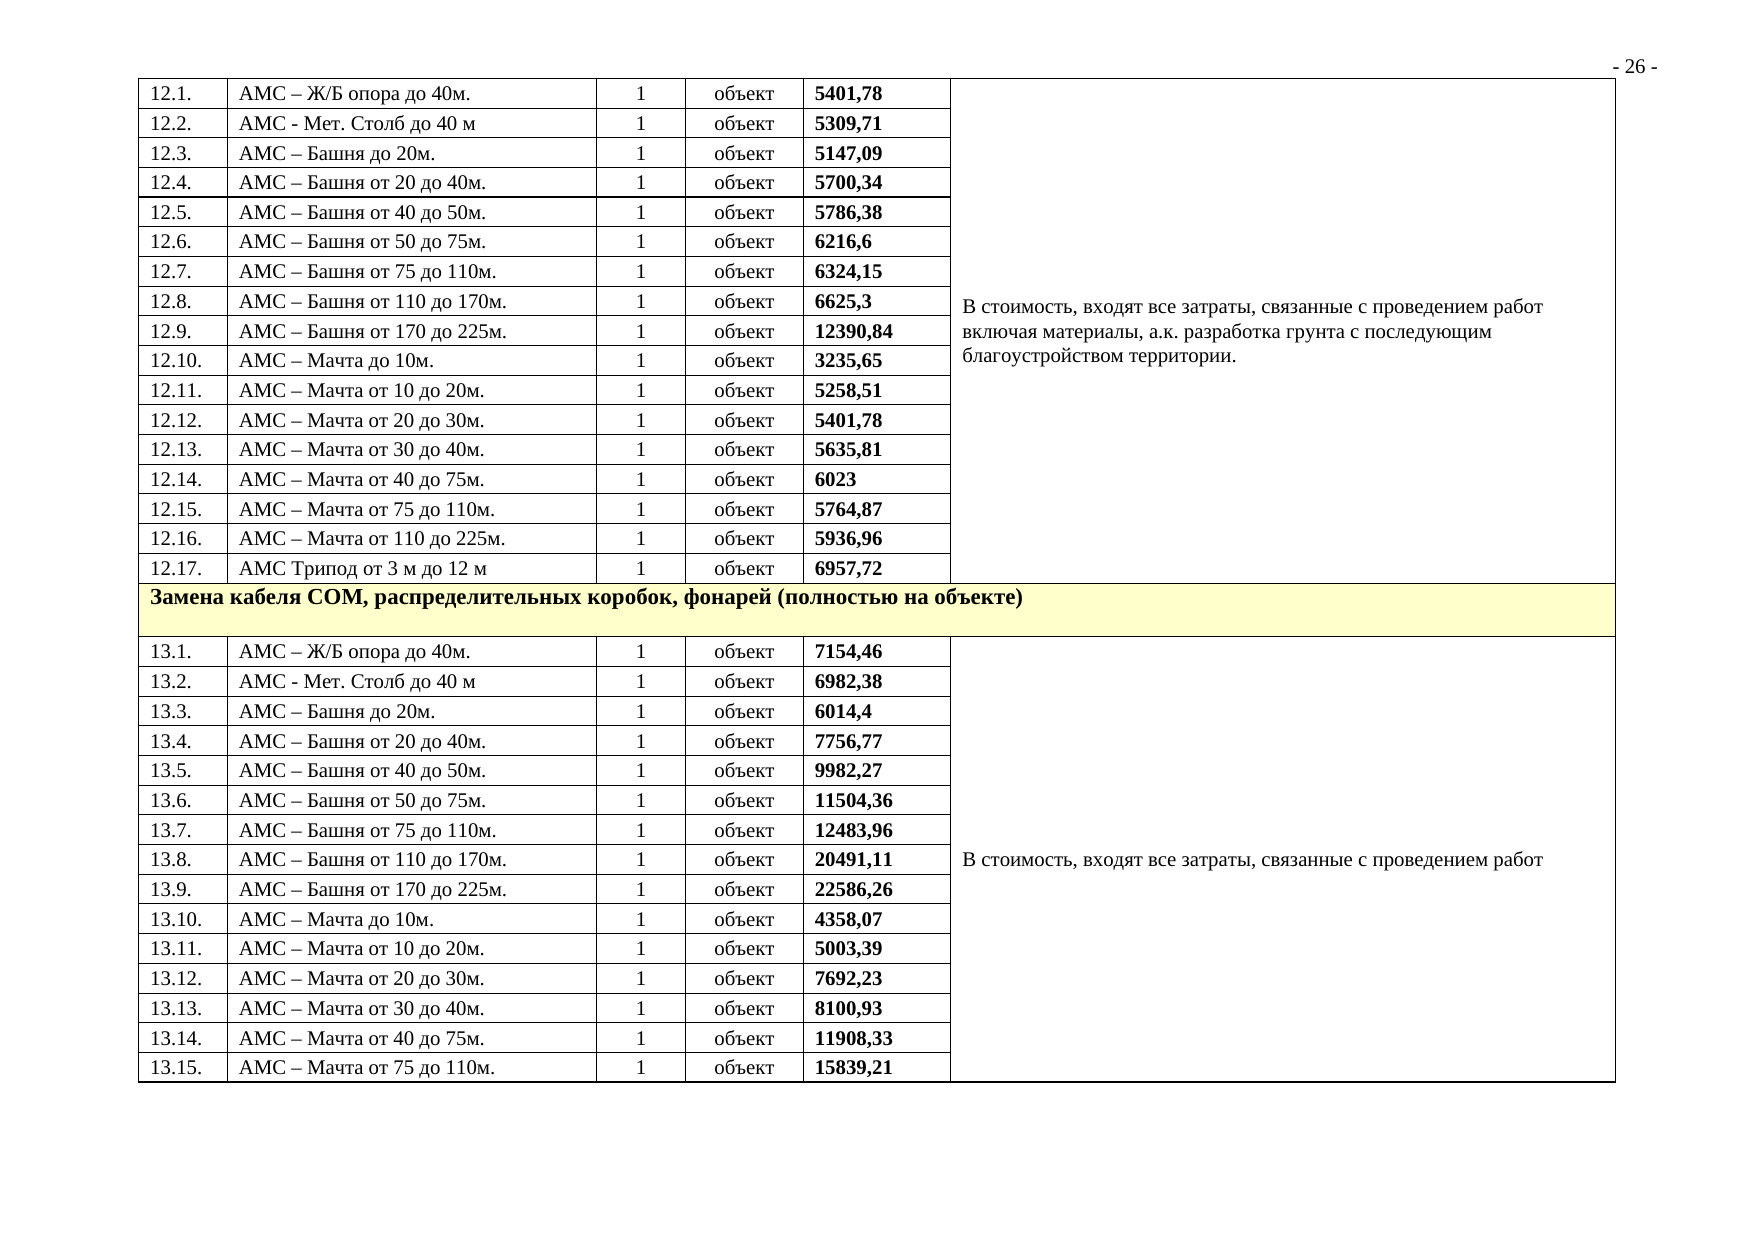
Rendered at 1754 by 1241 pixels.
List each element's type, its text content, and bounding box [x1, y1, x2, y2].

table_cell 5786,38 [804, 198, 950, 226]
table_cell объект [686, 845, 803, 874]
table_cell 13.4. [139, 726, 227, 755]
table_cell АМС – Башня до 20м. [228, 697, 596, 725]
table_cell АМС – Мачта от 110 до 225м. [228, 524, 596, 553]
table_cell 1 [597, 1023, 685, 1052]
table_cell объект [686, 168, 803, 196]
table_cell 6216,6 [804, 227, 950, 256]
table_cell АМС – Мачта от 40 до 75м. [228, 465, 596, 493]
table_cell 5401,78 [804, 405, 950, 434]
table_cell 11504,36 [804, 786, 950, 814]
table_cell 5764,87 [804, 494, 950, 523]
table_cell 1 [597, 138, 685, 167]
table_cell АМС – Мачта от 30 до 40м. [228, 994, 596, 1022]
table_cell 22586,26 [804, 875, 950, 903]
table_cell АМС – Мачта от 40 до 75м. [228, 1023, 596, 1052]
table_cell 1 [597, 637, 685, 666]
table_cell объект [686, 376, 803, 404]
table_cell 13.14. [139, 1023, 227, 1052]
table_cell 1 [597, 465, 685, 493]
table_cell АМС – Башня от 75 до 110м. [228, 257, 596, 286]
table_cell объект [686, 494, 803, 523]
table_cell объект [686, 667, 803, 696]
table_cell 6982,38 [804, 667, 950, 696]
table_cell объект [686, 405, 803, 434]
table_cell 5258,51 [804, 376, 950, 404]
table_cell 1 [597, 904, 685, 933]
table_cell В стоимость, входят все затраты, связанные с проведением работ [951, 637, 1615, 1081]
table_cell объект [686, 346, 803, 374]
table_cell 13.3. [139, 697, 227, 725]
table_cell 13.13. [139, 994, 227, 1022]
table_cell 12.7. [139, 257, 227, 286]
table_cell 1 [597, 786, 685, 814]
table_cell 7692,23 [804, 964, 950, 992]
table_cell 12.4. [139, 168, 227, 196]
table_cell АМС – Башня от 20 до 40м. [228, 726, 596, 755]
table_cell 1 [597, 109, 685, 137]
table_cell 5147,09 [804, 138, 950, 167]
table_cell АМС – Мачта до 10м. [228, 346, 596, 374]
table_cell 7154,46 [804, 637, 950, 666]
table_cell объект [686, 1023, 803, 1052]
table_cell АМС – Мачта от 30 до 40м. [228, 435, 596, 464]
table_cell АМС – Мачта от 75 до 110м. [228, 494, 596, 523]
table_cell 12.8. [139, 287, 227, 315]
table_cell 11908,33 [804, 1023, 950, 1052]
table_cell 20491,11 [804, 845, 950, 874]
table_cell 1 [597, 198, 685, 226]
table_cell АМС – Мачта от 10 до 20м. [228, 376, 596, 404]
table_cell АМС – Башня от 170 до 225м. [228, 875, 596, 903]
table_cell объект [686, 198, 803, 226]
table_cell объект [686, 994, 803, 1022]
table_cell 1 [597, 435, 685, 464]
table_cell 6957,72 [804, 554, 950, 582]
table_cell 7756,77 [804, 726, 950, 755]
table_cell АМС – Башня от 20 до 40м. [228, 168, 596, 196]
table_cell 5309,71 [804, 109, 950, 137]
table_cell АМС Трипод от 3 м до 12 м [228, 554, 596, 582]
table_cell 6324,15 [804, 257, 950, 286]
table_cell 13.9. [139, 875, 227, 903]
table_cell АМС – Башня от 110 до 170м. [228, 287, 596, 315]
table_cell 1 [597, 287, 685, 315]
table_cell объект [686, 1053, 803, 1081]
table_cell объект [686, 964, 803, 992]
table_cell 1 [597, 964, 685, 992]
table_cell 12.2. [139, 109, 227, 137]
table_cell В стоимость, входят все затраты, связанные с проведением работ включая материалы, а.к. разработка грунта с последующим благоустройством территории. [951, 79, 1615, 582]
table_cell 1 [597, 376, 685, 404]
table_cell объект [686, 875, 803, 903]
table_cell объект [686, 257, 803, 286]
table_cell АМС – Башня от 40 до 50м. [228, 756, 596, 784]
table_cell 12.1. [139, 79, 227, 107]
table_cell 1 [597, 79, 685, 107]
table_cell АМС – Мачта от 75 до 110м. [228, 1053, 596, 1081]
table_cell 3235,65 [804, 346, 950, 374]
table_cell 5401,78 [804, 79, 950, 107]
table_cell объект [686, 815, 803, 844]
table_cell 13.8. [139, 845, 227, 874]
table_cell АМС - Мет. Столб до 40 м [228, 109, 596, 137]
table_cell объект [686, 227, 803, 256]
table_cell 12.12. [139, 405, 227, 434]
table_cell объект [686, 637, 803, 666]
table_cell 1 [597, 494, 685, 523]
table_cell объект [686, 554, 803, 582]
table_cell 1 [597, 227, 685, 256]
table_cell 12.10. [139, 346, 227, 374]
table_cell 6625,3 [804, 287, 950, 315]
table_cell 13.6. [139, 786, 227, 814]
table_cell 13.5. [139, 756, 227, 784]
table_cell АМС – Башня до 20м. [228, 138, 596, 167]
table_cell 12.3. [139, 138, 227, 167]
table_cell АМС – Башня от 75 до 110м. [228, 815, 596, 844]
table_cell объект [686, 524, 803, 553]
table_cell 13.2. [139, 667, 227, 696]
table_cell 6023 [804, 465, 950, 493]
table_cell 13.15. [139, 1053, 227, 1081]
table_cell объект [686, 138, 803, 167]
table_cell АМС – Башня от 110 до 170м. [228, 845, 596, 874]
table_cell АМС – Башня от 170 до 225м. [228, 316, 596, 345]
table_cell 12390,84 [804, 316, 950, 345]
table_cell 1 [597, 934, 685, 963]
table_cell объект [686, 435, 803, 464]
table_cell 12.11. [139, 376, 227, 404]
table_cell 15839,21 [804, 1053, 950, 1081]
table_cell 1 [597, 697, 685, 725]
table_cell 1 [597, 667, 685, 696]
table_cell 1 [597, 316, 685, 345]
table_cell АМС – Башня от 50 до 75м. [228, 227, 596, 256]
table_cell 1 [597, 875, 685, 903]
table_cell объект [686, 726, 803, 755]
table_cell 1 [597, 1053, 685, 1081]
table_cell 1 [597, 257, 685, 286]
table_cell Замена кабеля СОМ, распределительных коробок, фонарей (полностью на объекте) [139, 584, 1615, 636]
table_cell объект [686, 697, 803, 725]
table_cell АМС – Мачта до 10м. [228, 904, 596, 933]
table_cell АМС - Мет. Столб до 40 м [228, 667, 596, 696]
table_cell 9982,27 [804, 756, 950, 784]
table_cell АМС – Мачта от 20 до 30м. [228, 964, 596, 992]
table_cell объект [686, 904, 803, 933]
table_cell 1 [597, 524, 685, 553]
table_cell 12.14. [139, 465, 227, 493]
table_cell 13.10. [139, 904, 227, 933]
table_cell 13.11. [139, 934, 227, 963]
table_cell объект [686, 465, 803, 493]
table_cell объект [686, 287, 803, 315]
table_cell объект [686, 934, 803, 963]
table_cell 4358,07 [804, 904, 950, 933]
table_cell 1 [597, 756, 685, 784]
table_cell АМС – Ж/Б опора до 40м. [228, 79, 596, 107]
table_cell 1 [597, 815, 685, 844]
table_cell 5936,96 [804, 524, 950, 553]
table_cell 5003,39 [804, 934, 950, 963]
table_cell объект [686, 79, 803, 107]
table_cell объект [686, 109, 803, 137]
table_cell 1 [597, 845, 685, 874]
table_cell АМС – Башня от 40 до 50м. [228, 198, 596, 226]
table_cell 5700,34 [804, 168, 950, 196]
table_cell 1 [597, 346, 685, 374]
table_cell 13.7. [139, 815, 227, 844]
table_cell 1 [597, 994, 685, 1022]
table_cell 12.9. [139, 316, 227, 345]
table_cell 8100,93 [804, 994, 950, 1022]
table_cell объект [686, 786, 803, 814]
table_cell 1 [597, 554, 685, 582]
table_cell 1 [597, 726, 685, 755]
table_cell 12483,96 [804, 815, 950, 844]
table_cell 12.6. [139, 227, 227, 256]
table_cell 1 [597, 405, 685, 434]
table_cell АМС – Башня от 50 до 75м. [228, 786, 596, 814]
table_cell 13.12. [139, 964, 227, 992]
table_cell 6014,4 [804, 697, 950, 725]
table_cell 12.5. [139, 198, 227, 226]
table_cell 12.15. [139, 494, 227, 523]
table_cell объект [686, 756, 803, 784]
table_cell 12.16. [139, 524, 227, 553]
table_cell АМС – Мачта от 20 до 30м. [228, 405, 596, 434]
table_cell 13.1. [139, 637, 227, 666]
table_cell объект [686, 316, 803, 345]
table_cell 12.13. [139, 435, 227, 464]
table_cell 1 [597, 168, 685, 196]
table_cell 5635,81 [804, 435, 950, 464]
table_cell АМС – Мачта от 10 до 20м. [228, 934, 596, 963]
table_cell 12.17. [139, 554, 227, 582]
table_cell АМС – Ж/Б опора до 40м. [228, 637, 596, 666]
